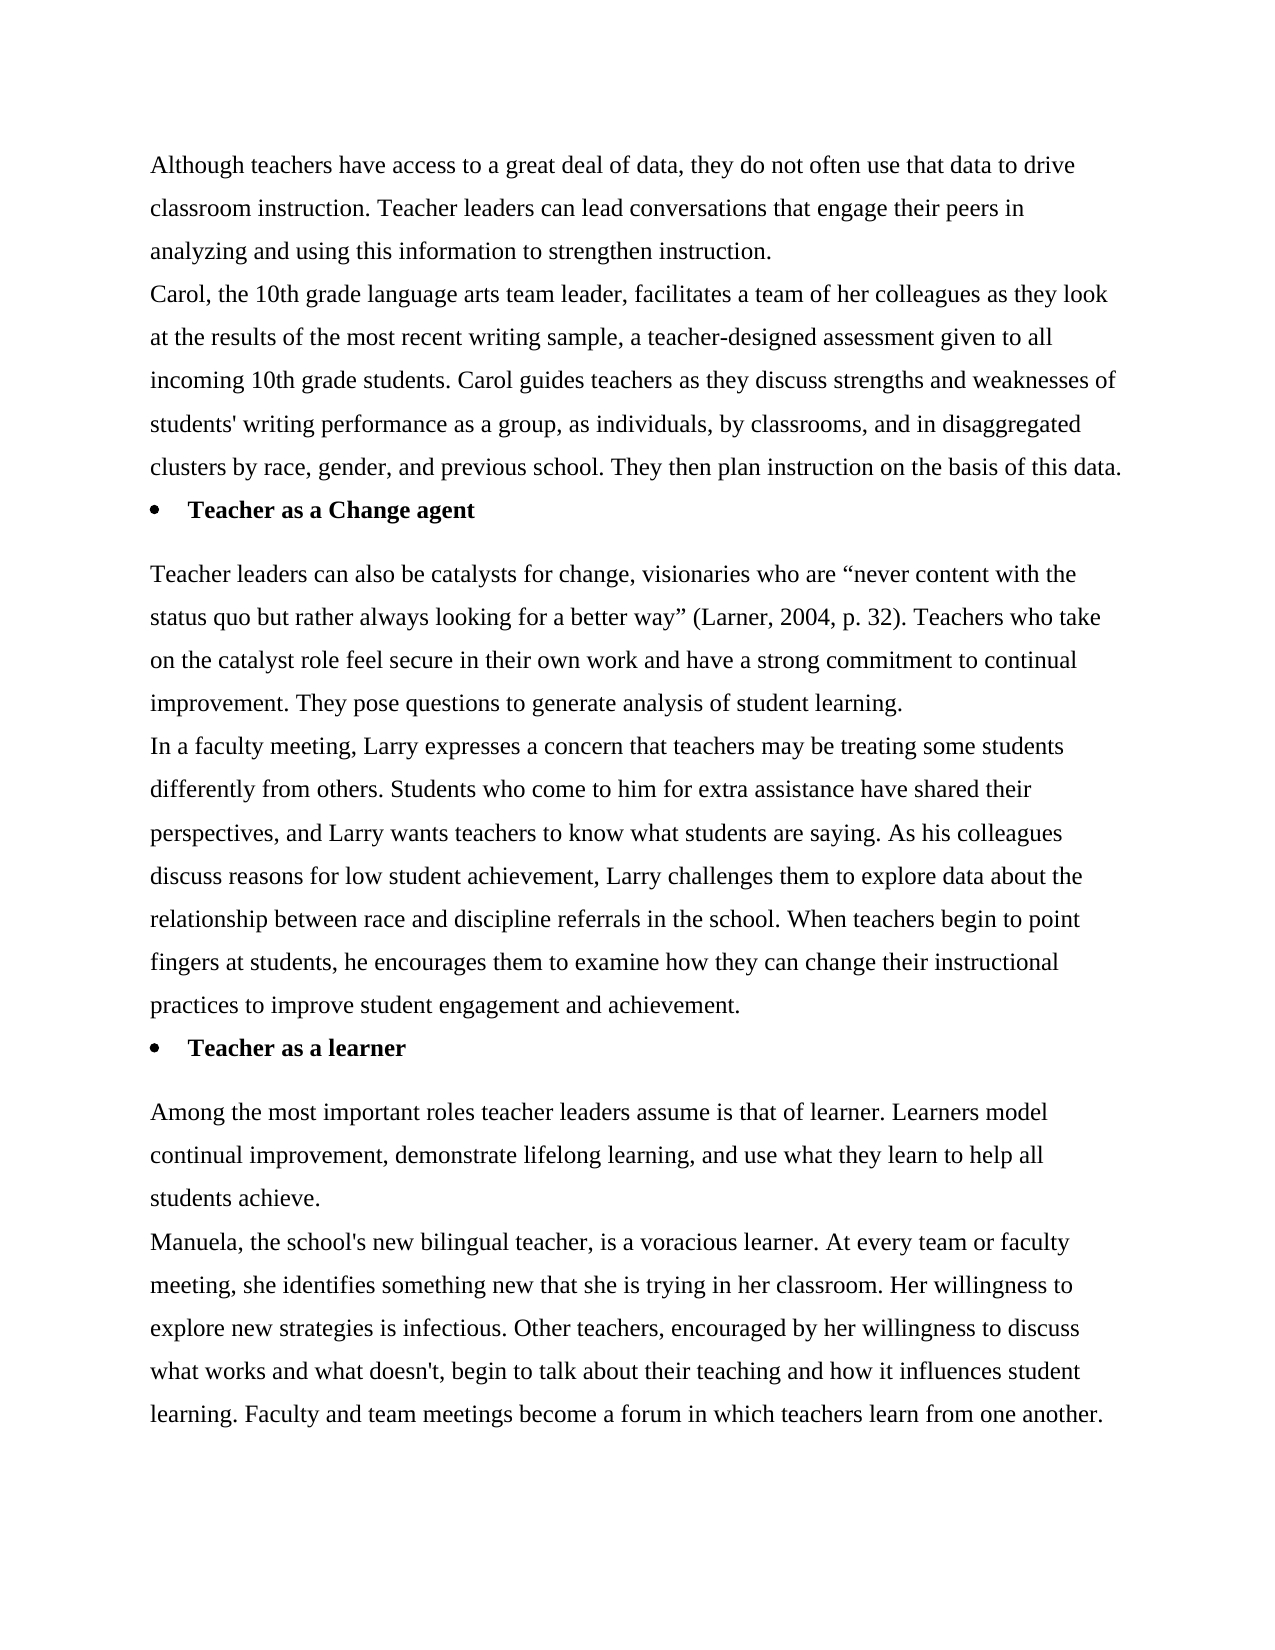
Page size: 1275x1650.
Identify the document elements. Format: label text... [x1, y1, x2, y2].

text Among the most important roles teacher leaders assume is that of learner. Learners model continual improvement, demonstrate lifelong learning, and use what they learn to help all students achieve. [150, 1097, 1125, 1212]
text Although teachers have access to a great deal of data, they do not often use that data to drive classroom instruction. Teacher leaders can lead conversations that engage their peers in analyzing and using this information to strengthen instruction. [150, 150, 1125, 265]
list Teacher as a Change agent [150, 495, 1125, 524]
text Teacher leaders can also be catalysts for change, visionaries who are “never content with the status quo but rather always looking for a better way” (Larner, 2004, p. 32). Teachers who take on the catalyst role feel secure in their own work and have a strong commitment to continual improvement. They pose questions to generate analysis of student learning. [150, 559, 1125, 717]
text In a faculty meeting, Larry expresses a concern that teachers may be treating some students differently from others. Students who come to him for extra assistance have shared their perspectives, and Larry wants teachers to know what students are saying. As his colleagues discuss reasons for low student achievement, Larry challenges them to explore data about the relationship between race and discipline referrals in the school. When teachers begin to point fingers at students, he encourages them to examine how they can change their instructional practices to improve student engagement and achievement. [150, 731, 1125, 1019]
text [150, 1227, 1125, 1428]
list Teacher as a learner [150, 1033, 1125, 1062]
text Carol, the 10th grade language arts team leader, facilitates a team of her colleagues as they look at the results of the most recent writing sample, a teacher-designed assessment given to all incoming 10th grade students. Carol guides teachers as they discuss strengths and weaknesses of students' writing performance as a group, as individuals, by classrooms, and in disaggregated clusters by race, gender, and previous school. They then plan instruction on the basis of this data. [150, 279, 1125, 481]
